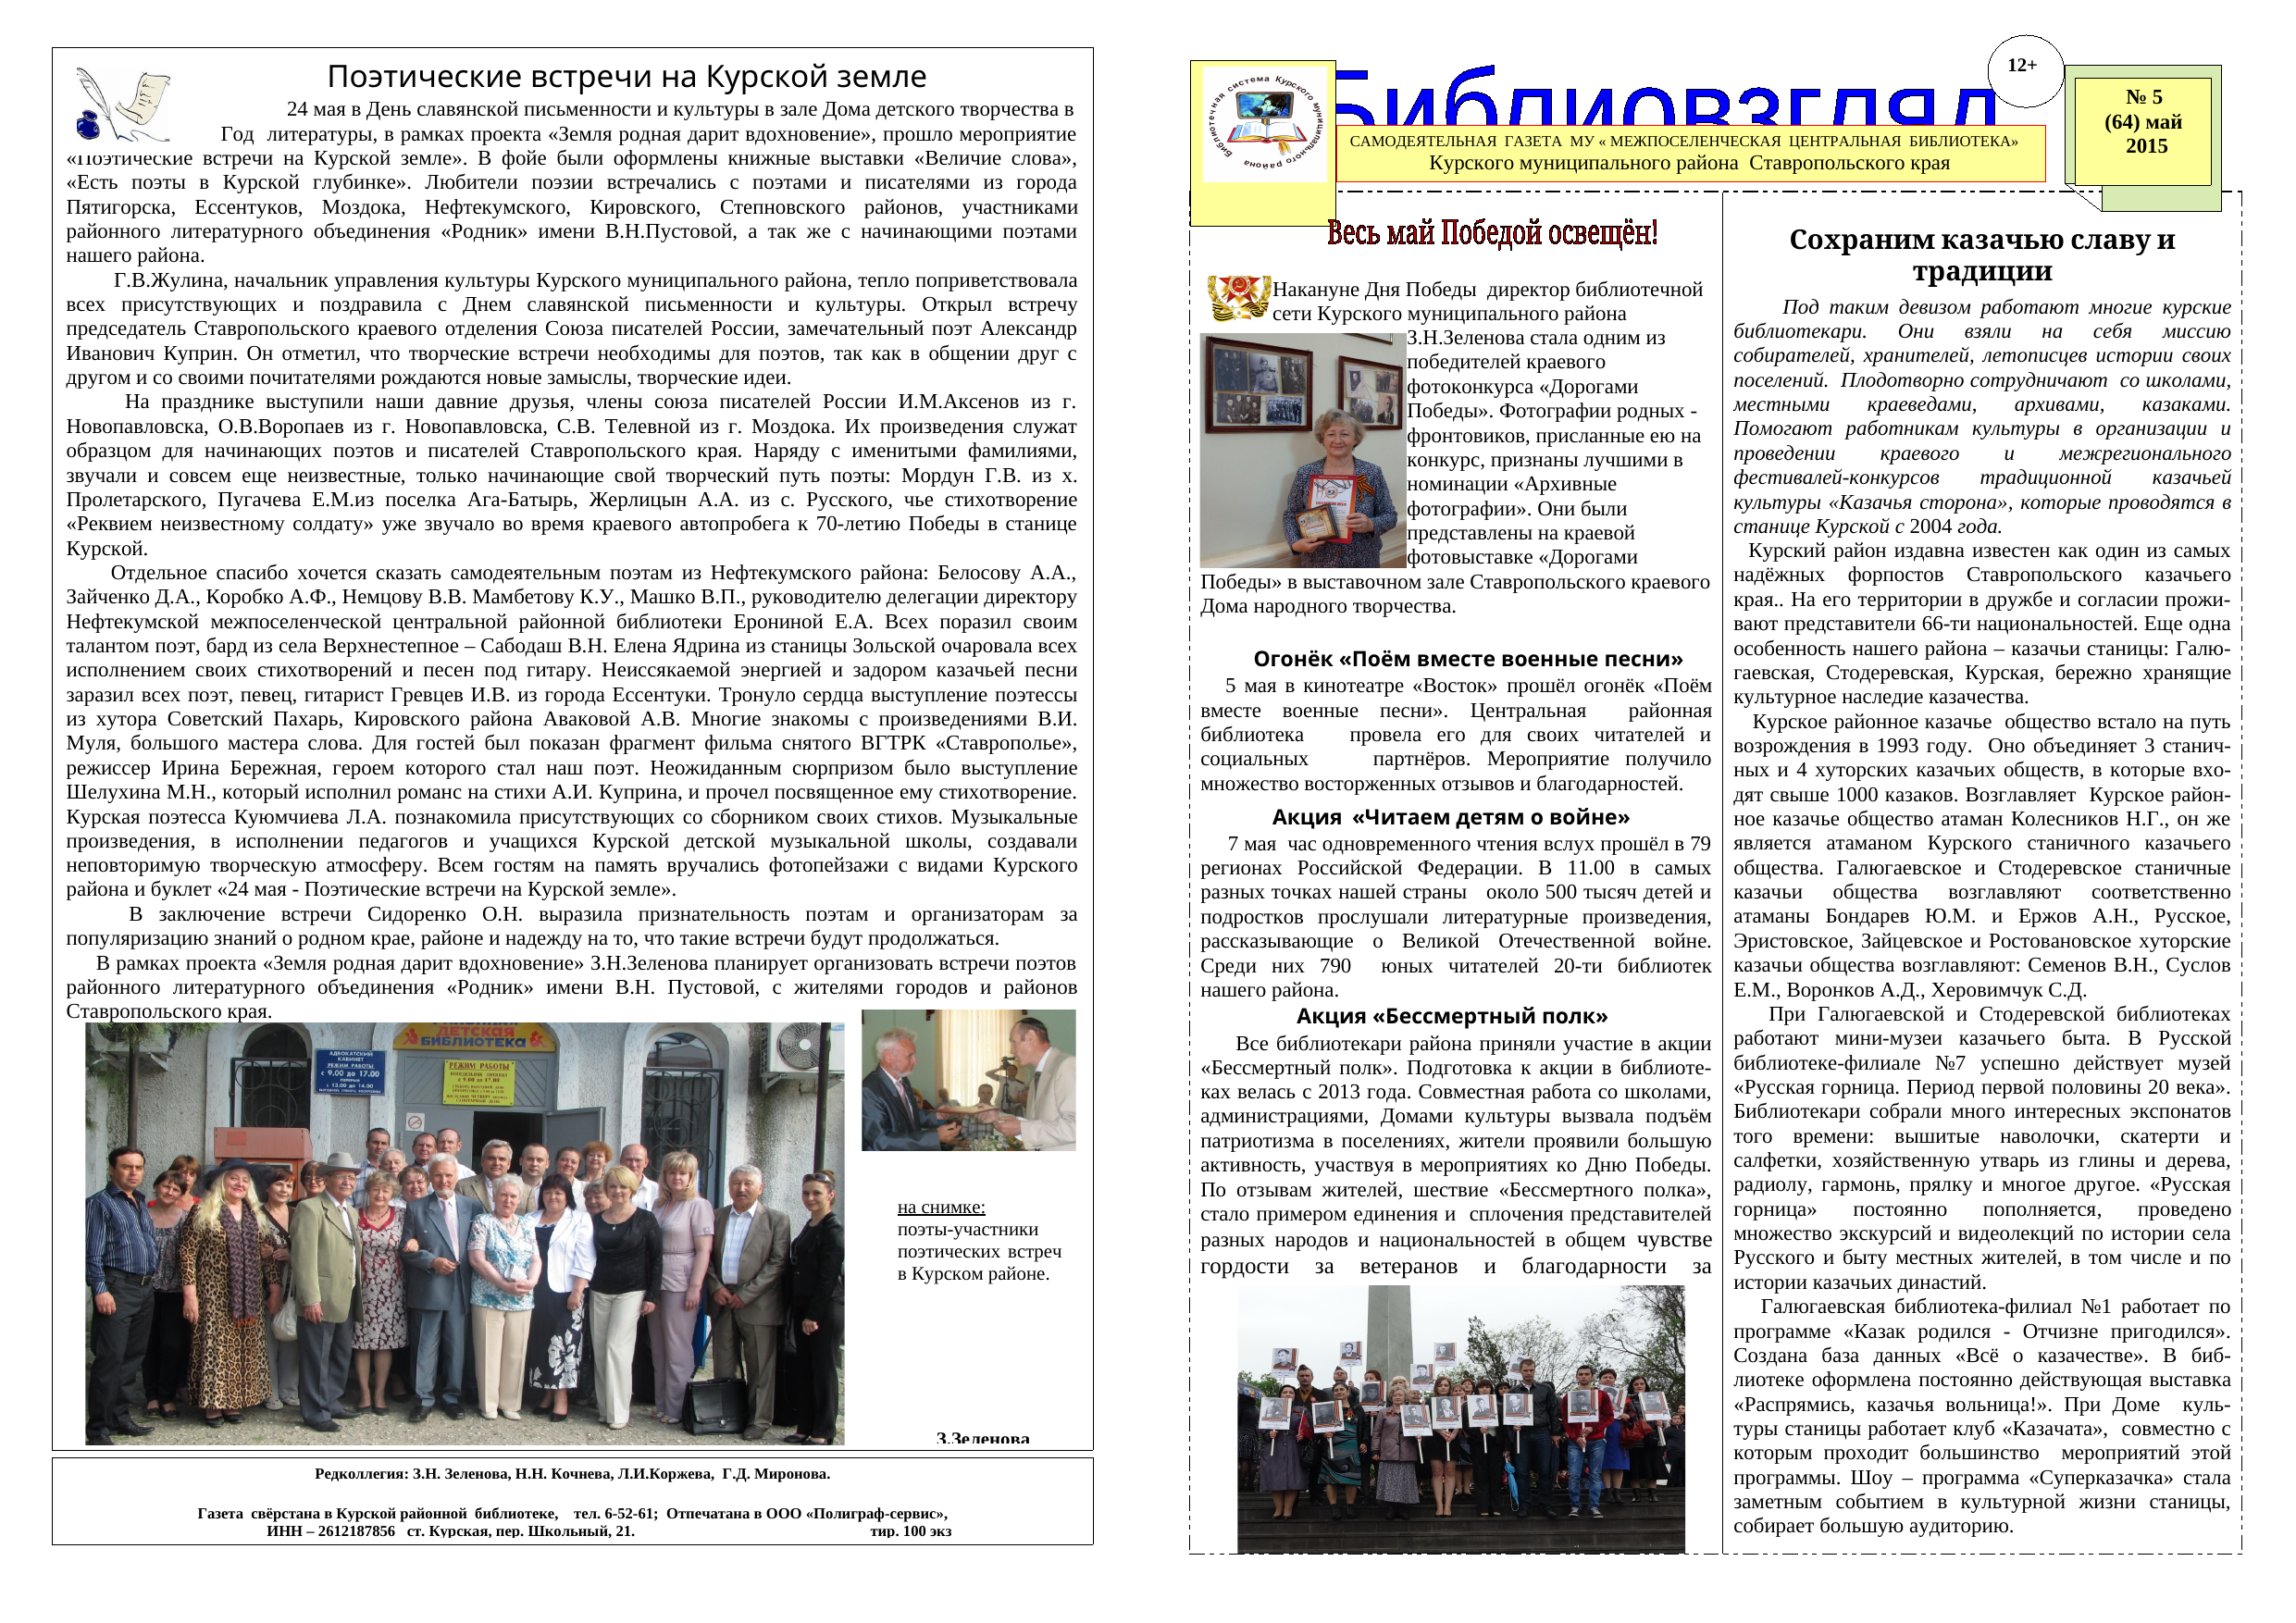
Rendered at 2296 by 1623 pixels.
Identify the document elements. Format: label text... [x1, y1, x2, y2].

picture [77, 67, 170, 142]
picture [85, 1022, 845, 1445]
picture [862, 1010, 1076, 1151]
